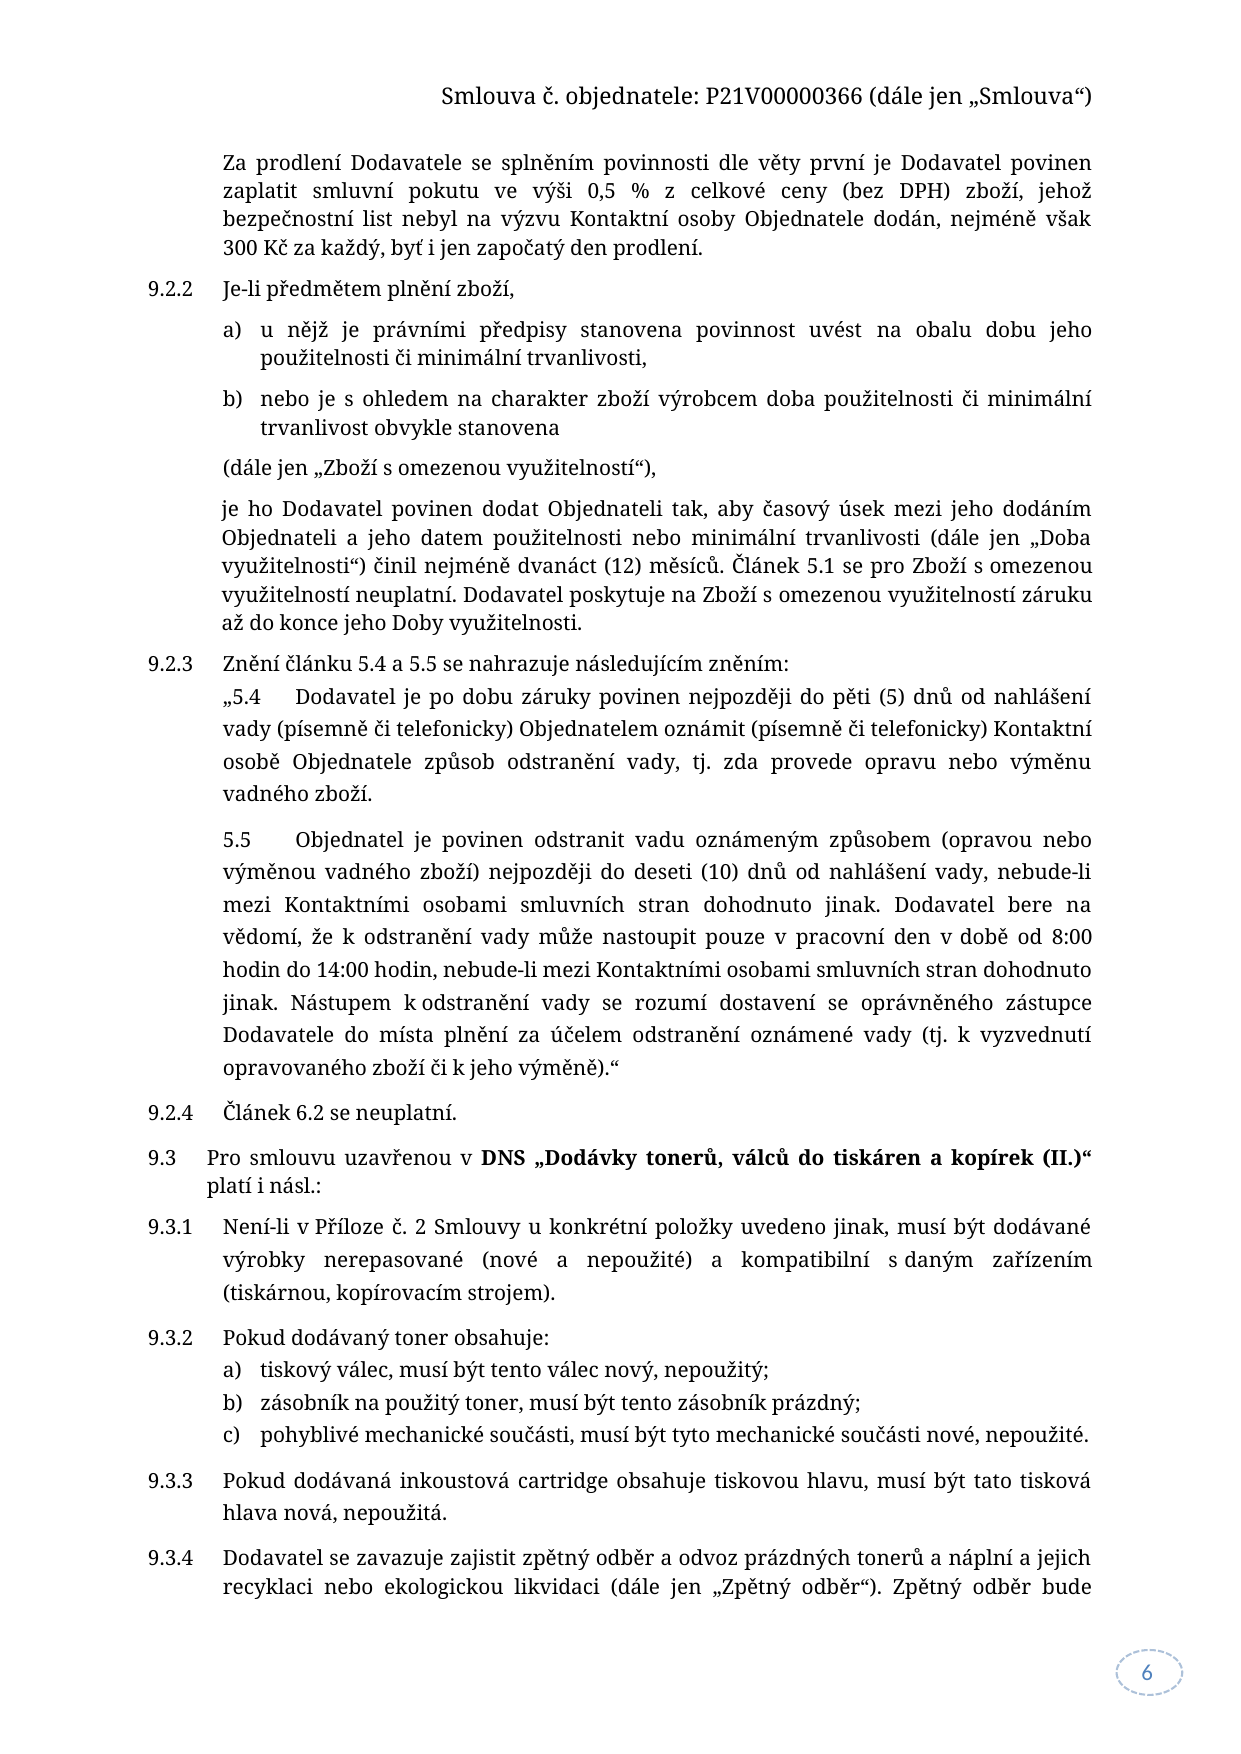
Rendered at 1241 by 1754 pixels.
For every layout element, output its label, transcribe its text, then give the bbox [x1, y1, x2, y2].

list „5.4 Dodavatel je po dobu záruky povinen nejpozději do pěti (5) dnů od nahlášení vady (písemně či telefonicky) Objednatelem oznámit (písemně či telefonicky) Kontaktní osobě Objednatele způsob odstranění vady, tj. zda provede opravu nebo výměnu vadného zboží. [223, 682, 1093, 808]
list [148, 1543, 1093, 1600]
text (dále jen „Zboží s omezenou využitelností“), [223, 453, 1093, 482]
list Pokud dodávaný toner obsahuje: [148, 1323, 1093, 1351]
list Není-li v Příloze č. 2 Smlouvy u konkrétní položky uvedeno jinak, musí být dodávané výrobky nerepasované (nové a nepoužité) a kompatibilní s daným zařízením (tiskárnou, kopírovacím strojem). [148, 1212, 1093, 1306]
list Článek 6.2 se neuplatní. [148, 1098, 1093, 1126]
list tiskový válec, musí být tento válec nový, nepoužitý; [223, 1355, 1093, 1384]
list u nějž je právními předpisy stanovena povinnost uvést na obalu dobu jeho použitelnosti či minimální trvanlivosti, [223, 315, 1093, 372]
list Je-li předmětem plnění zboží, [148, 274, 1093, 302]
list nebo je s ohledem na charakter zboží výrobcem doba použitelnosti či minimální trvanlivost obvykle stanovena [223, 384, 1093, 441]
text je ho Dodavatel povinen dodat Objednateli tak, aby časový úsek mezi jeho dodáním Objednateli a jeho datem použitelnosti nebo minimální trvanlivosti (dále jen „Doba využitelnosti“) činil nejméně dvanáct (12) měsíců. Článek 5.1 se pro Zboží s omezenou využitelností neuplatní. Dodavatel poskytuje na Zboží s omezenou využitelností záruku až do konce jeho Doby využitelnosti. [221, 494, 1093, 637]
list pohyblivé mechanické součásti, musí být tyto mechanické součásti nové, nepoužité. [223, 1421, 1093, 1449]
list 5.5 Objednatel je povinen odstranit vadu oznámeným způsobem (opravou nebo výměnou vadného zboží) nejpozději do deseti (10) dnů od nahlášení vady, nebude-li mezi Kontaktními osobami smluvních stran dohodnuto jinak. Dodavatel bere na vědomí, že k odstranění vady může nastoupit pouze v pracovní den v době od 8:00 hodin do 14:00 hodin, nebude-li mezi Kontaktními osobami smluvních stran dohodnuto jinak. Nástupem k odstranění vady se rozumí dostavení se oprávněného zástupce Dodavatele do místa plnění za účelem odstranění oznámené vady (tj. k vyzvednutí opravovaného zboží či k jeho výměně).“ [223, 825, 1093, 1081]
list Znění článku 5.4 a 5.5 se nahrazuje následujícím zněním: [148, 649, 1093, 678]
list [148, 148, 1093, 261]
list Pokud dodávaná inkoustová cartridge obsahuje tiskovou hlavu, musí být tato tisková hlava nová, nepoužitá. [148, 1466, 1093, 1527]
list Pro smlouvu uzavřenou v DNS „Dodávky tonerů, válců do tiskáren a kopírek (II.)“ platí i násl.: [148, 1143, 1093, 1200]
list zásobník na použitý toner, musí být tento zásobník prázdný; [223, 1388, 1093, 1416]
